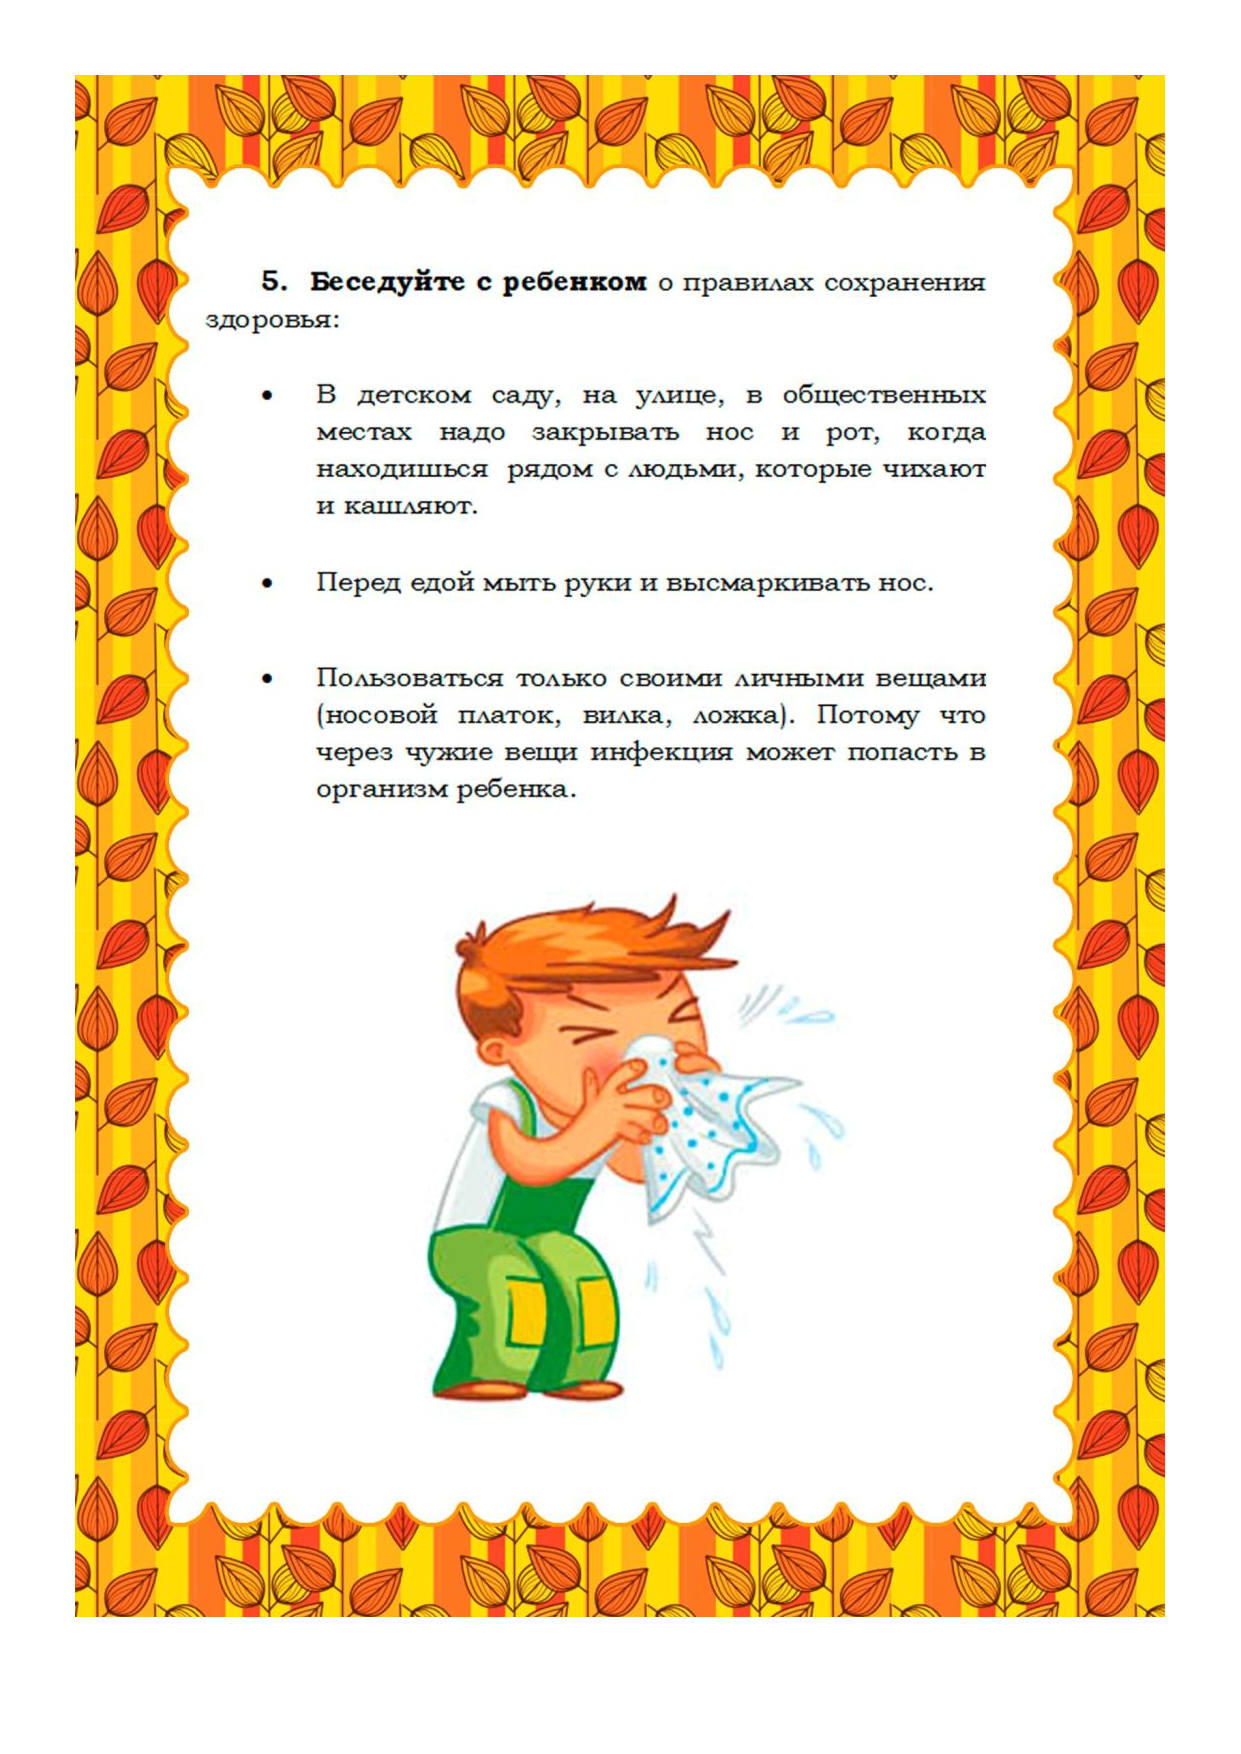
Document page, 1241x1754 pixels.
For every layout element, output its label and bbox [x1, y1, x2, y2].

picture [75, 75, 1166, 1617]
